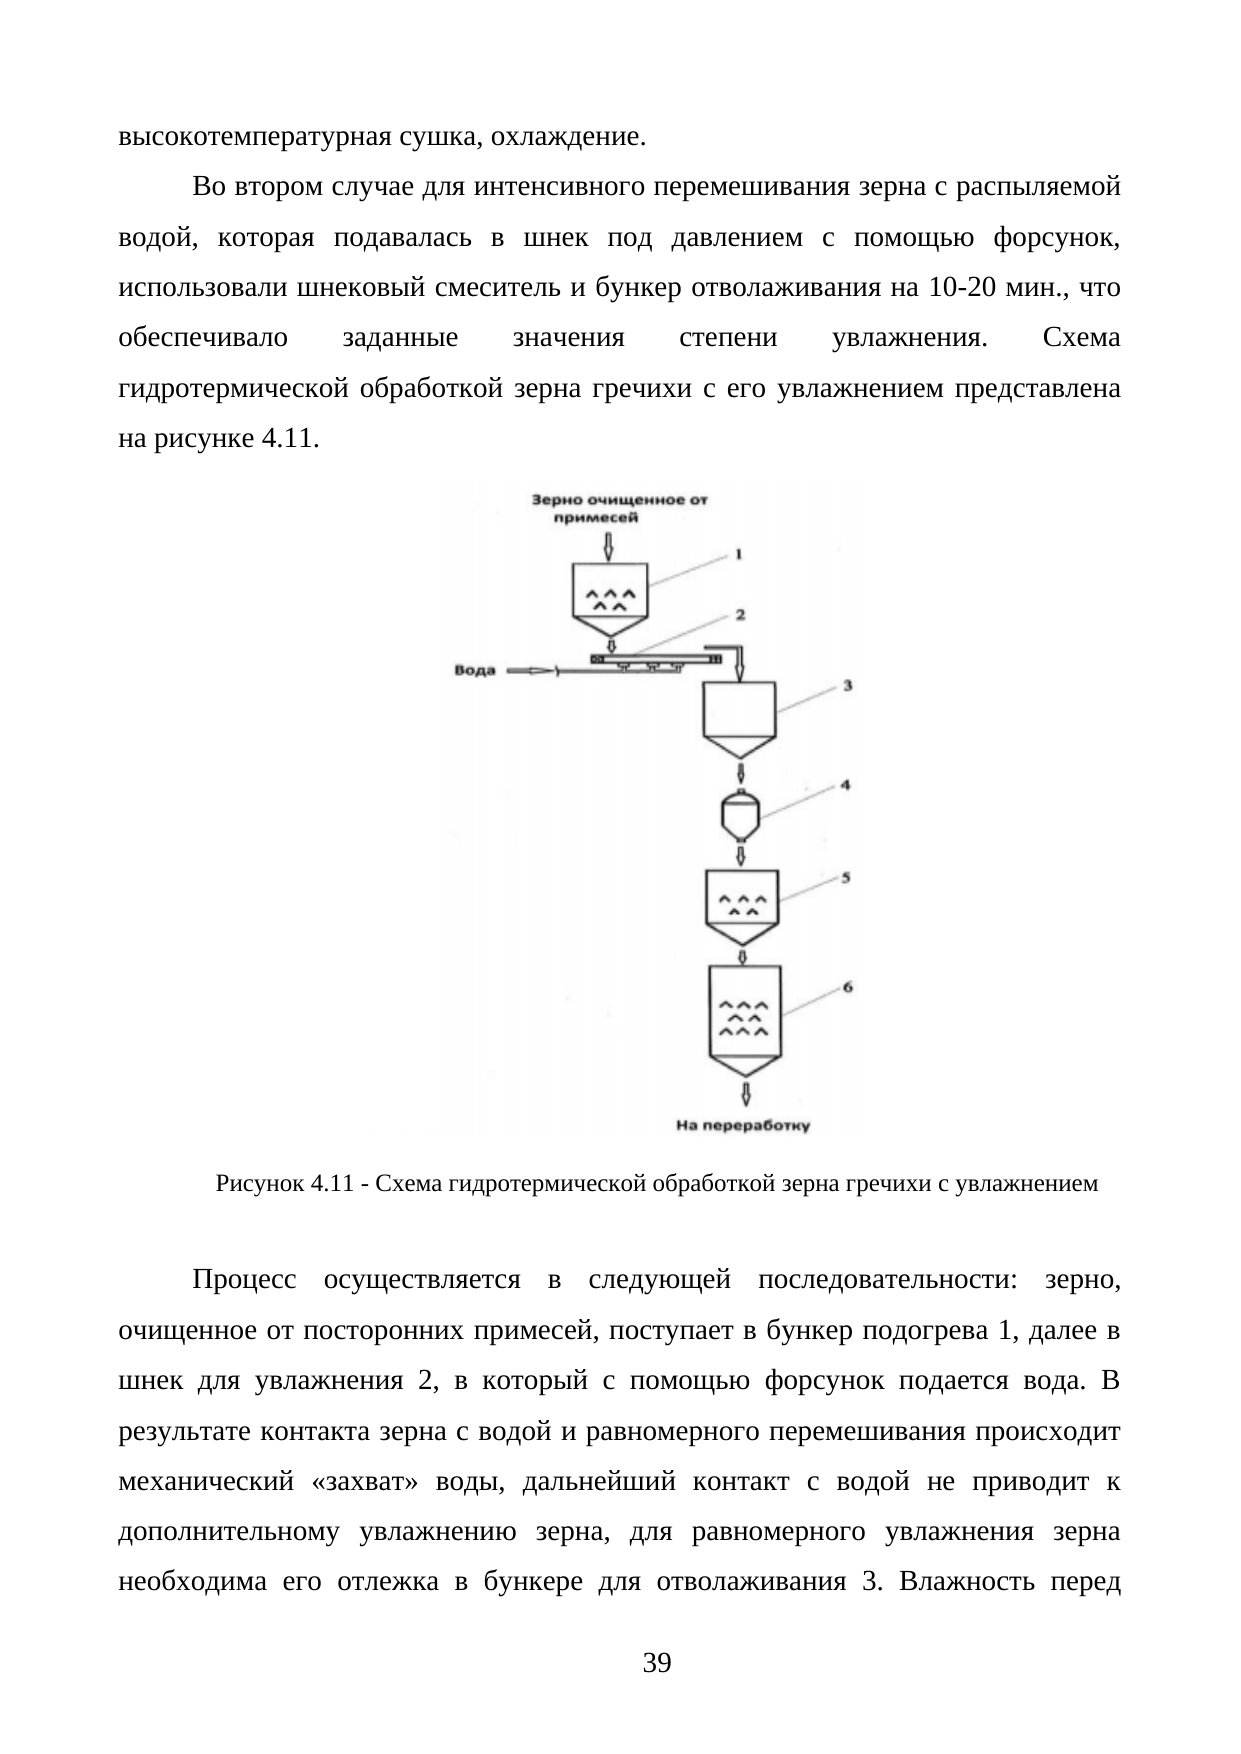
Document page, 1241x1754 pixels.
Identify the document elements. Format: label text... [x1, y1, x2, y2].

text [118, 1262, 1122, 1597]
text Рисунок 4.11 - Схема гидротермической обработкой зерна гречихи с увлажнением [118, 1168, 1122, 1197]
picture [346, 470, 968, 1152]
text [118, 118, 1122, 152]
text Во втором случае для интенсивного перемешивания зерна с распыляемой водой, которая подавалась в шнек под давлением с помощью форсунок, использовали шнековый смеситель и бункер отволаживания на 10-20 мин., что обеспечивало заданные значения степени увлажнения. Схема гидротермической обработкой зерна гречихи с его увлажнением представлена на рисунке 4.11. [118, 168, 1122, 453]
